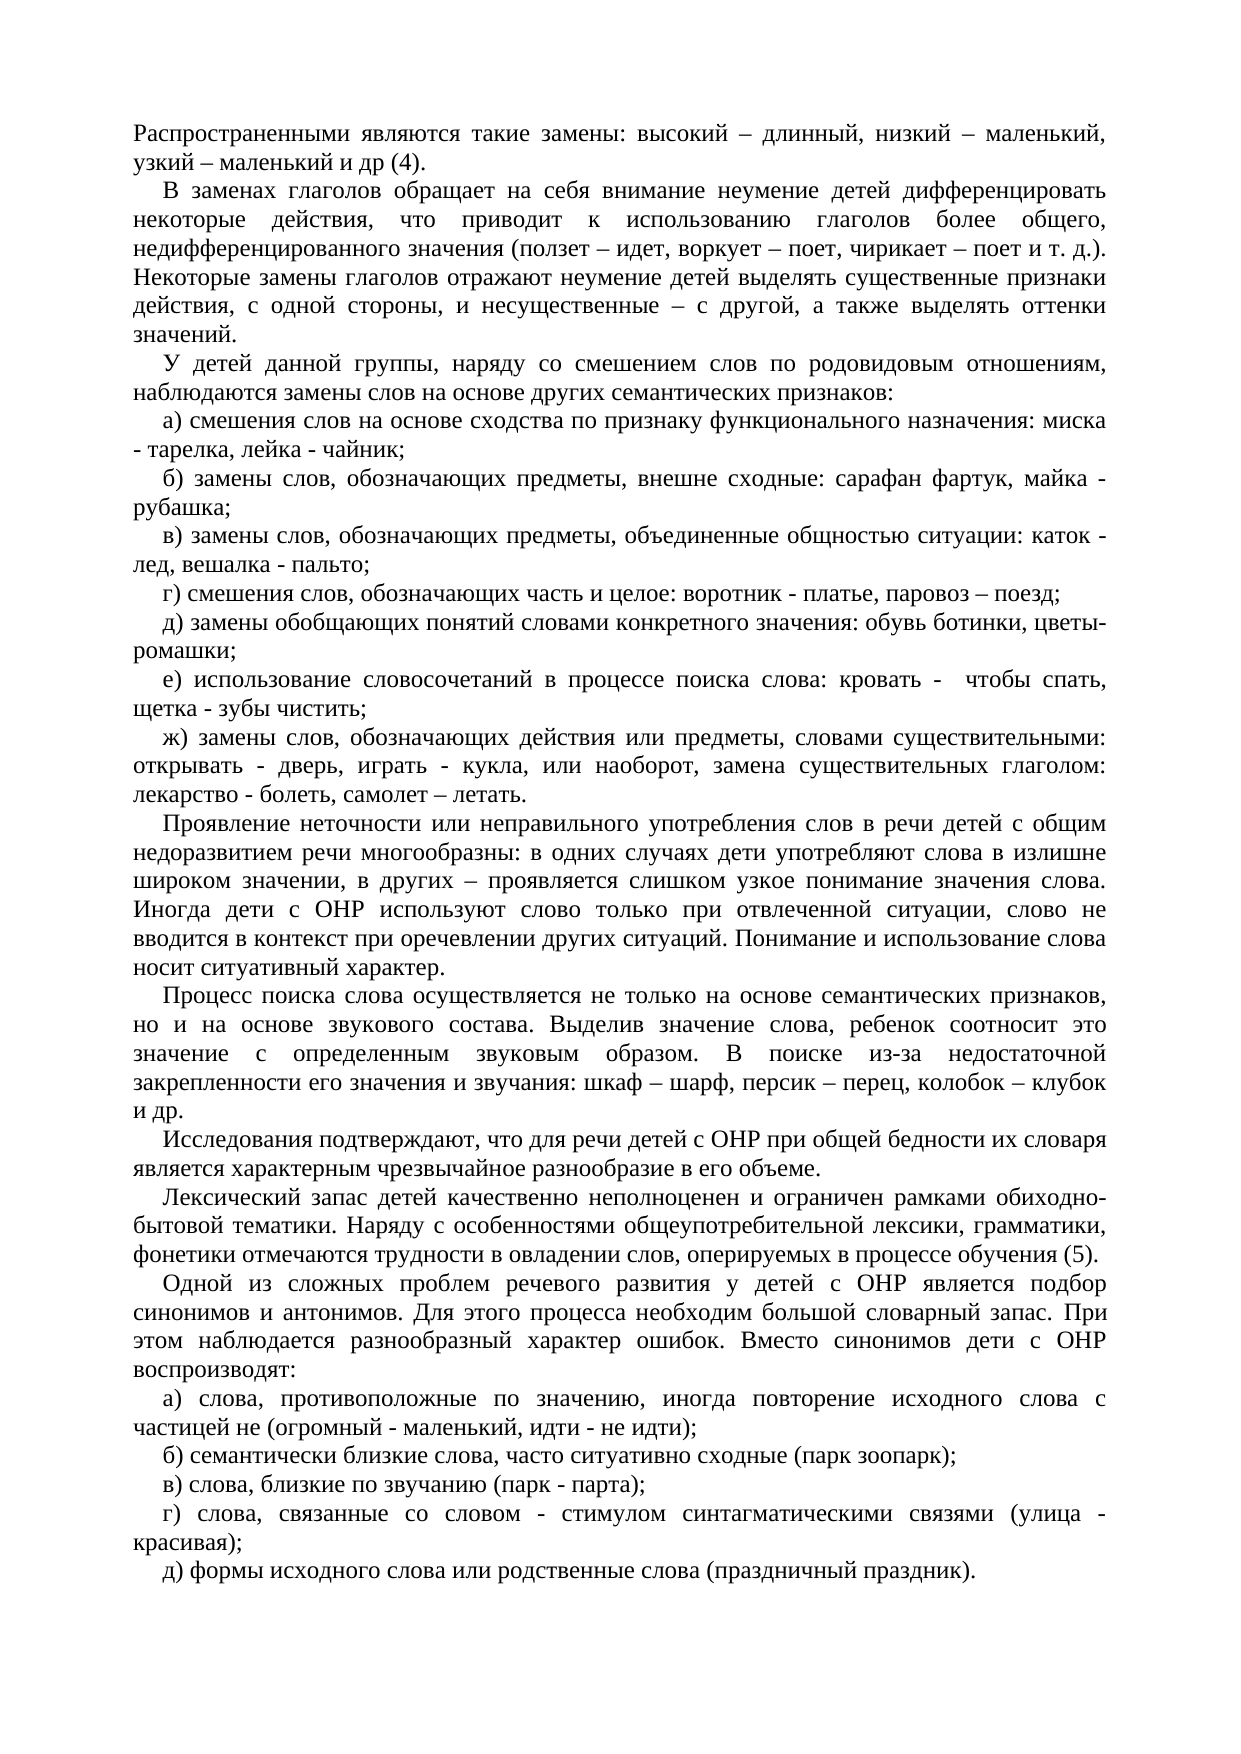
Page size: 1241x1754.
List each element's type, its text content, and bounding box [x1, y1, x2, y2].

text а) слова, противоположные по значению, иногда повторение исходного слова с частицей не (огромный - маленький, идти - не идти); [133, 1383, 1107, 1441]
text в) замены слов, обозначающих предметы, объединенные общностью ситуации: каток - лед, вешалка - пальто; [133, 521, 1107, 578]
text г) смешения слов, обозначающих часть и целое: воротник - платье, паровоз – поезд; [133, 578, 1107, 607]
text Исследования подтверждают, что для речи детей с ОНР при общей бедности их словаря является характерным чрезвычайное разнообразие в его объеме. [133, 1124, 1107, 1182]
text У детей данной группы, наряду со смешением слов по родовидовым отношениям, наблюдаются замены слов на основе других семантических признаков: [133, 348, 1107, 406]
text В заменах глаголов обращает на себя внимание неумение детей дифференцировать некоторые действия, что приводит к использованию глаголов более общего, недифференцированного значения (ползет – идет, воркует – поет, чирикает – поет и т. д.). Некоторые замены глаголов отражают неумение детей выделять существенные признаки действия, с одной стороны, и несущественные – с другой, а также выделять оттенки значений. [133, 176, 1107, 348]
text д) замены обобщающих понятий словами конкретного значения: обувь ботинки, цветы-ромашки; [133, 607, 1107, 664]
text Проявление неточности или неправильного употребления слов в речи детей с общим недоразвитием речи многообразны: в одних случаях дети употребляют слова в излишне широком значении, в других – проявляется слишком узкое понимание значения слова. Иногда дети с ОНР используют слово только при отвлеченной ситуации, слово не вводится в контекст при оречевлении других ситуаций. Понимание и использование слова носит ситуативный характер. [133, 808, 1107, 981]
text Одной из сложных проблем речевого развития у детей с ОНР является подбор синонимов и антонимов. Для этого процесса необходим большой словарный запас. При этом наблюдается разнообразный характер ошибок. Вместо синонимов дети с ОНР воспроизводят: [133, 1268, 1107, 1383]
text Лексический запас детей качественно неполноценен и ограничен рамками обиходно-бытовой тематики. Наряду с особенностями общеупотребительной лексики, грамматики, фонетики отмечаются трудности в овладении слов, оперируемых в процессе обучения (5). [133, 1182, 1107, 1268]
text а) смешения слов на основе сходства по признаку функционального назначения: миска - тарелка, лейка - чайник; [133, 406, 1107, 463]
text г) слова, связанные со словом - стимулом синтагматическими связями (улица - красивая); [133, 1498, 1107, 1556]
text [133, 118, 1107, 176]
text д) формы исходного слова или родственные слова (праздничный праздник). [133, 1556, 1107, 1584]
text б) семантически близкие слова, часто ситуативно сходные (парк зоопарк); [133, 1441, 1107, 1469]
text в) слова, близкие по звучанию (парк - парта); [133, 1469, 1107, 1498]
text б) замены слов, обозначающих предметы, внешне сходные: сарафан фартук, майка - рубашка; [133, 463, 1107, 521]
text ж) замены слов, обозначающих действия или предметы, словами существительными: открывать - дверь, играть - кукла, или наоборот, замена существительных глаголом: лекарство - болеть, самолет – летать. [133, 722, 1107, 808]
text е) использование словосочетаний в процессе поиска слова: кровать - чтобы спать, щетка - зубы чистить; [133, 664, 1107, 722]
text Процесс поиска слова осуществляется не только на основе семантических признаков, но и на основе звукового состава. Выделив значение слова, ребенок соотносит это значение с определенным звуковым образом. В поиске из-за недостаточной закрепленности его значения и звучания: шкаф – шарф, персик – перец, колобок – клубок и др. [133, 981, 1107, 1124]
